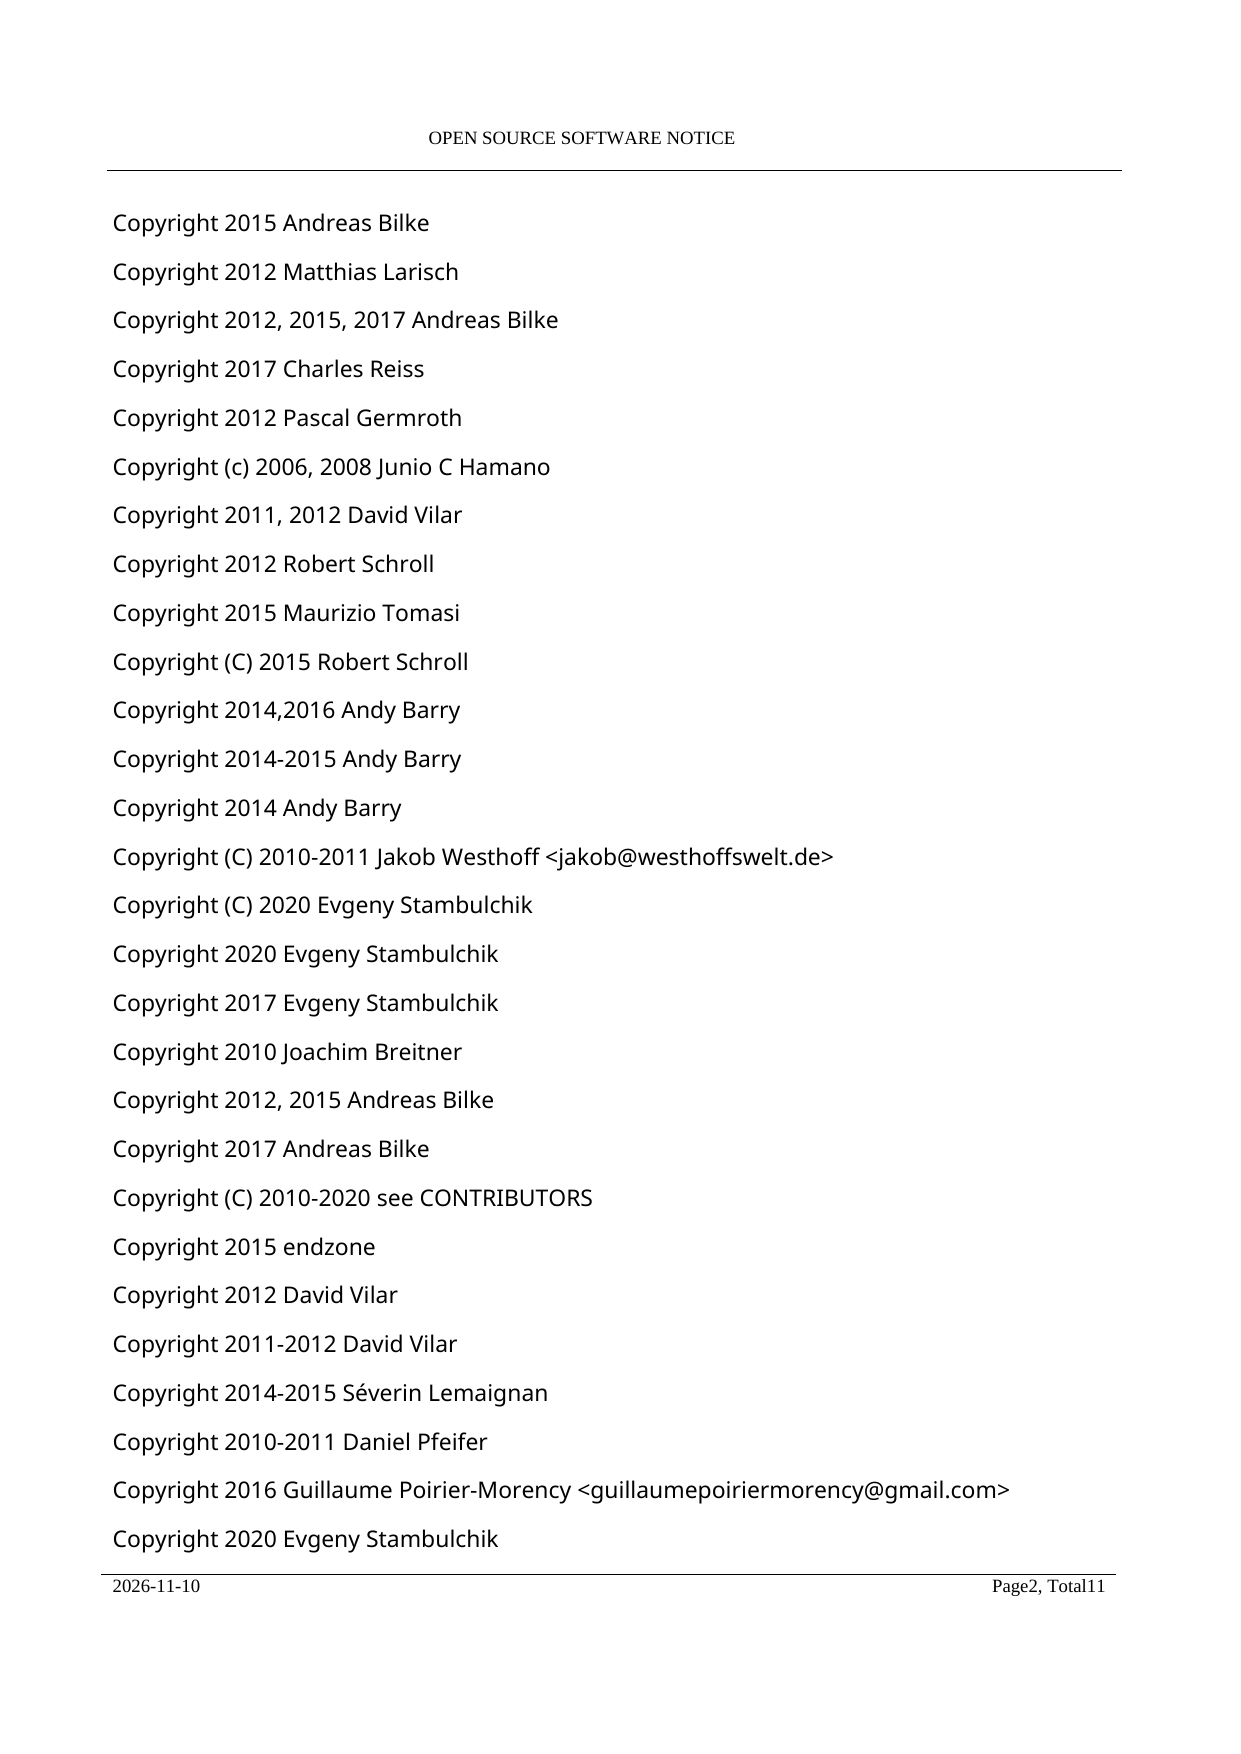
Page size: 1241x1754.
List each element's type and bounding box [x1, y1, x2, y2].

text [112, 206, 1128, 1555]
